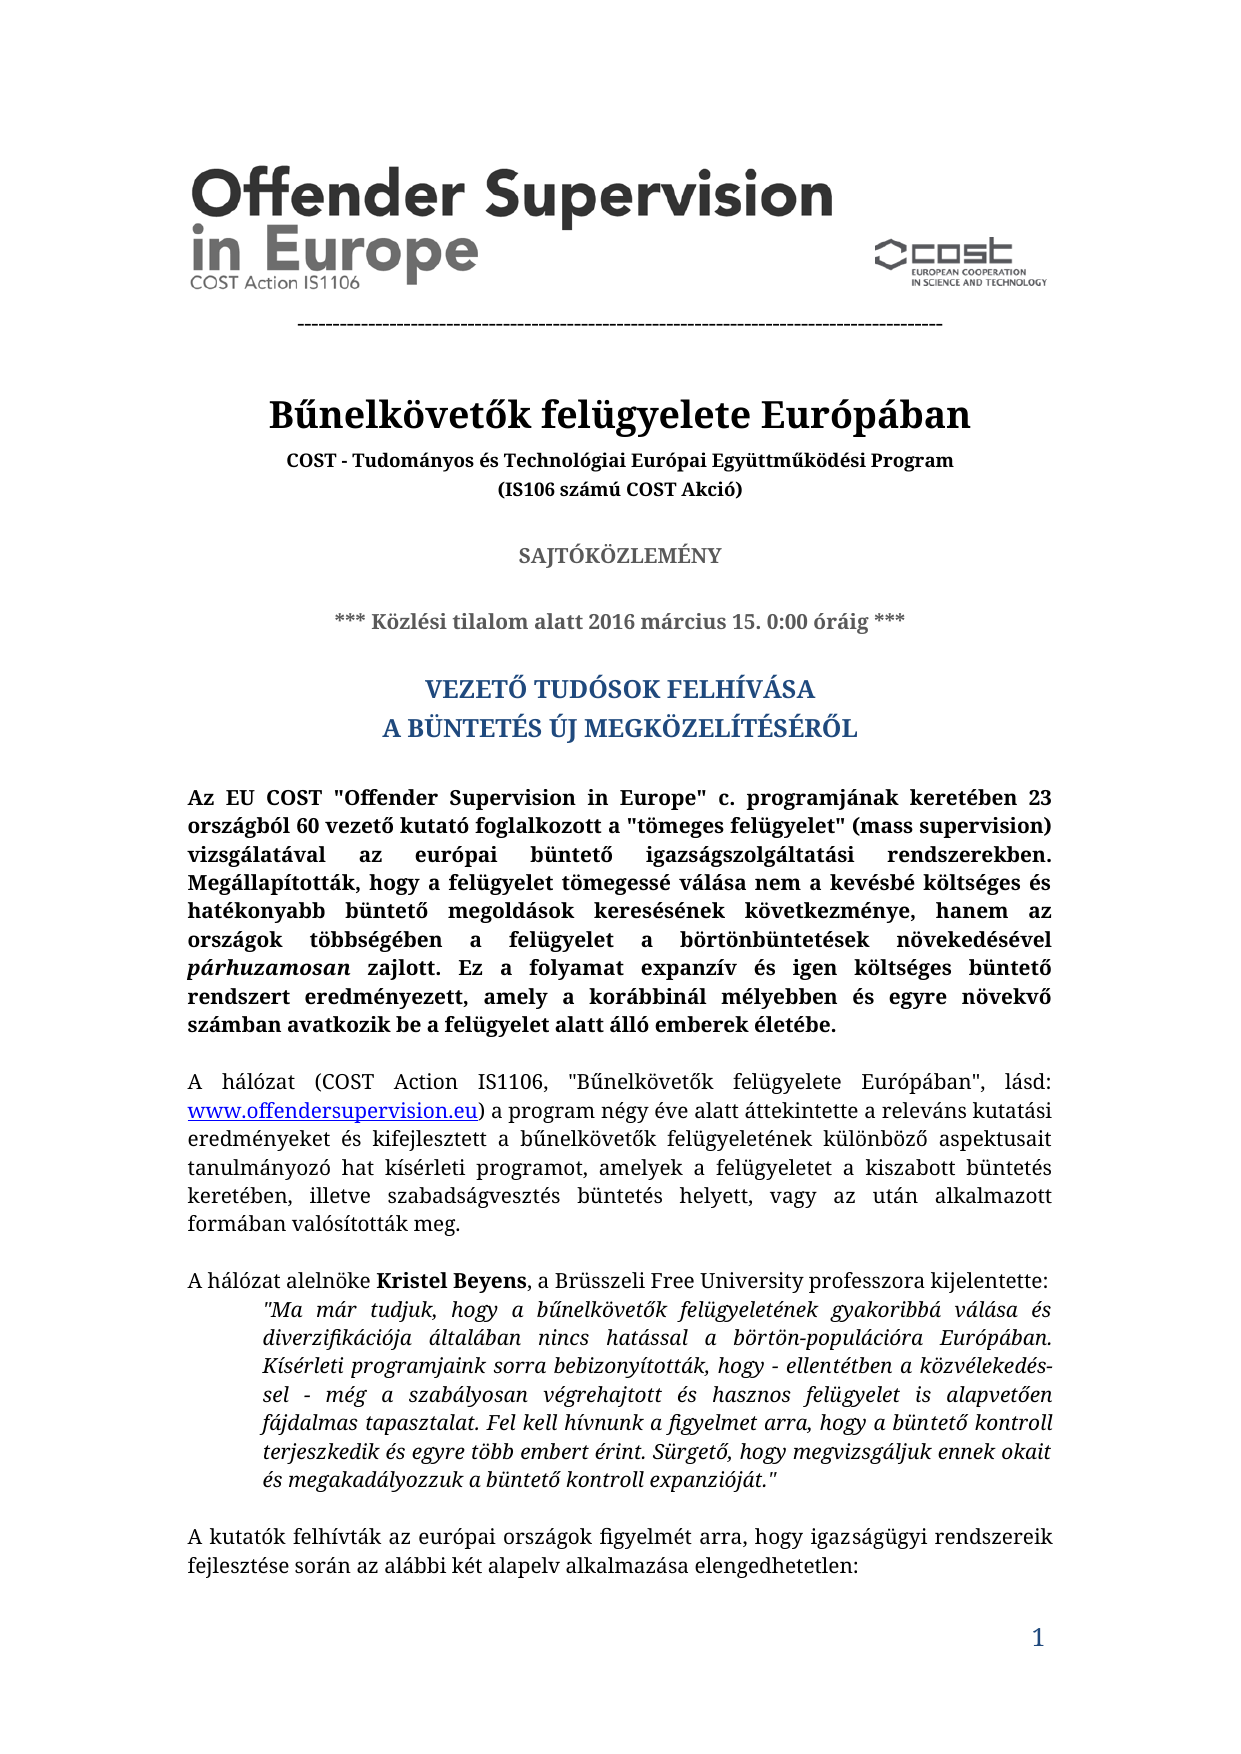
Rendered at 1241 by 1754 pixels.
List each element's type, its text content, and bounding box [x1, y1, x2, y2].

text VEZETŐ TUDÓSOK FELHÍVÁSA [187, 672, 1053, 706]
text ------------------------------------------------------------------------------------------- [187, 307, 1053, 338]
text A hálózat alelnöke Kristel Beyens, a Brüsszeli Free University professzora kijelentette: [187, 1266, 1053, 1295]
text COST - Tudományos és Technológiai Európai Együttműködési Program [187, 447, 1053, 473]
text *** Közlési tilalom alatt 2016 március 15. 0:00 óráig *** [187, 607, 1053, 635]
text (IS106 számú COST Akció) [187, 476, 1053, 502]
picture [187, 150, 1053, 303]
text A BÜNTETÉS ÚJ MEGKÖZELÍTÉSÉRŐL [187, 711, 1053, 745]
text "Ma már tudjuk, hogy a bűnelkövetők felügyeletének gyakoribbá válása és diverzifikációja általában nincs hatással a börtön-populációra Európában. Kísérleti programjaink sorra bebizonyították, hogy - ellentétben a közvélekedéssel - még a szabályosan végrehajtott és hasznos felügyelet is alapvetően fájdalmas tapasztalat. Fel kell hívnunk a figyelmet arra, hogy a büntető kontroll terjeszkedik és egyre több embert érint. Sürgető, hogy megvizsgáljuk ennek okait és megakadályozzuk a büntető kontroll expanzióját." [262, 1295, 1053, 1494]
text A kutatók felhívták az európai országok figyelmét arra, hogy igazságügyi rendszereik fejlesztése során az alábbi két alapelv alkalmazása elengedhetetlen: [187, 1522, 1053, 1579]
text Bűnelkövetők felügyelete Európában [187, 388, 1053, 439]
text A hálózat (COST Action IS1106, "Bűnelkövetők felügyelete Európában", lásd: www.offendersupervision.eu) a program négy éve alatt áttekintette a releváns kutatási eredményeket és kifejlesztett a bűnelkövetők felügyeletének különböző aspektusait tanulmányozó hat kísérleti programot, amelyek a felügyeletet a kiszabott büntetés keretében, illetve szabadságvesztés büntetés helyett, vagy az után alkalmazott formában valósították meg. [187, 1067, 1053, 1238]
text Az EU COST "Offender Supervision in Europe" c. programjának keretében 23 országból 60 vezető kutató foglalkozott a "tömeges felügyelet" (mass supervision) vizsgálatával az európai büntető igazságszolgáltatási rendszerekben. Megállapították, hogy a felügyelet tömegessé válása nem a kevésbé költséges és hatékonyabb büntető megoldások keresésének következménye, hanem az országok többségében a felügyelet a börtönbüntetések növekedésével párhuzamosan zajlott. Ez a folyamat expanzív és igen költséges büntető rendszert eredményezett, amely a korábbinál mélyebben és egyre növekvő számban avatkozik be a felügyelet alatt álló emberek életébe. [187, 783, 1053, 1039]
text SAJTÓKÖZLEMÉNY [187, 542, 1053, 570]
